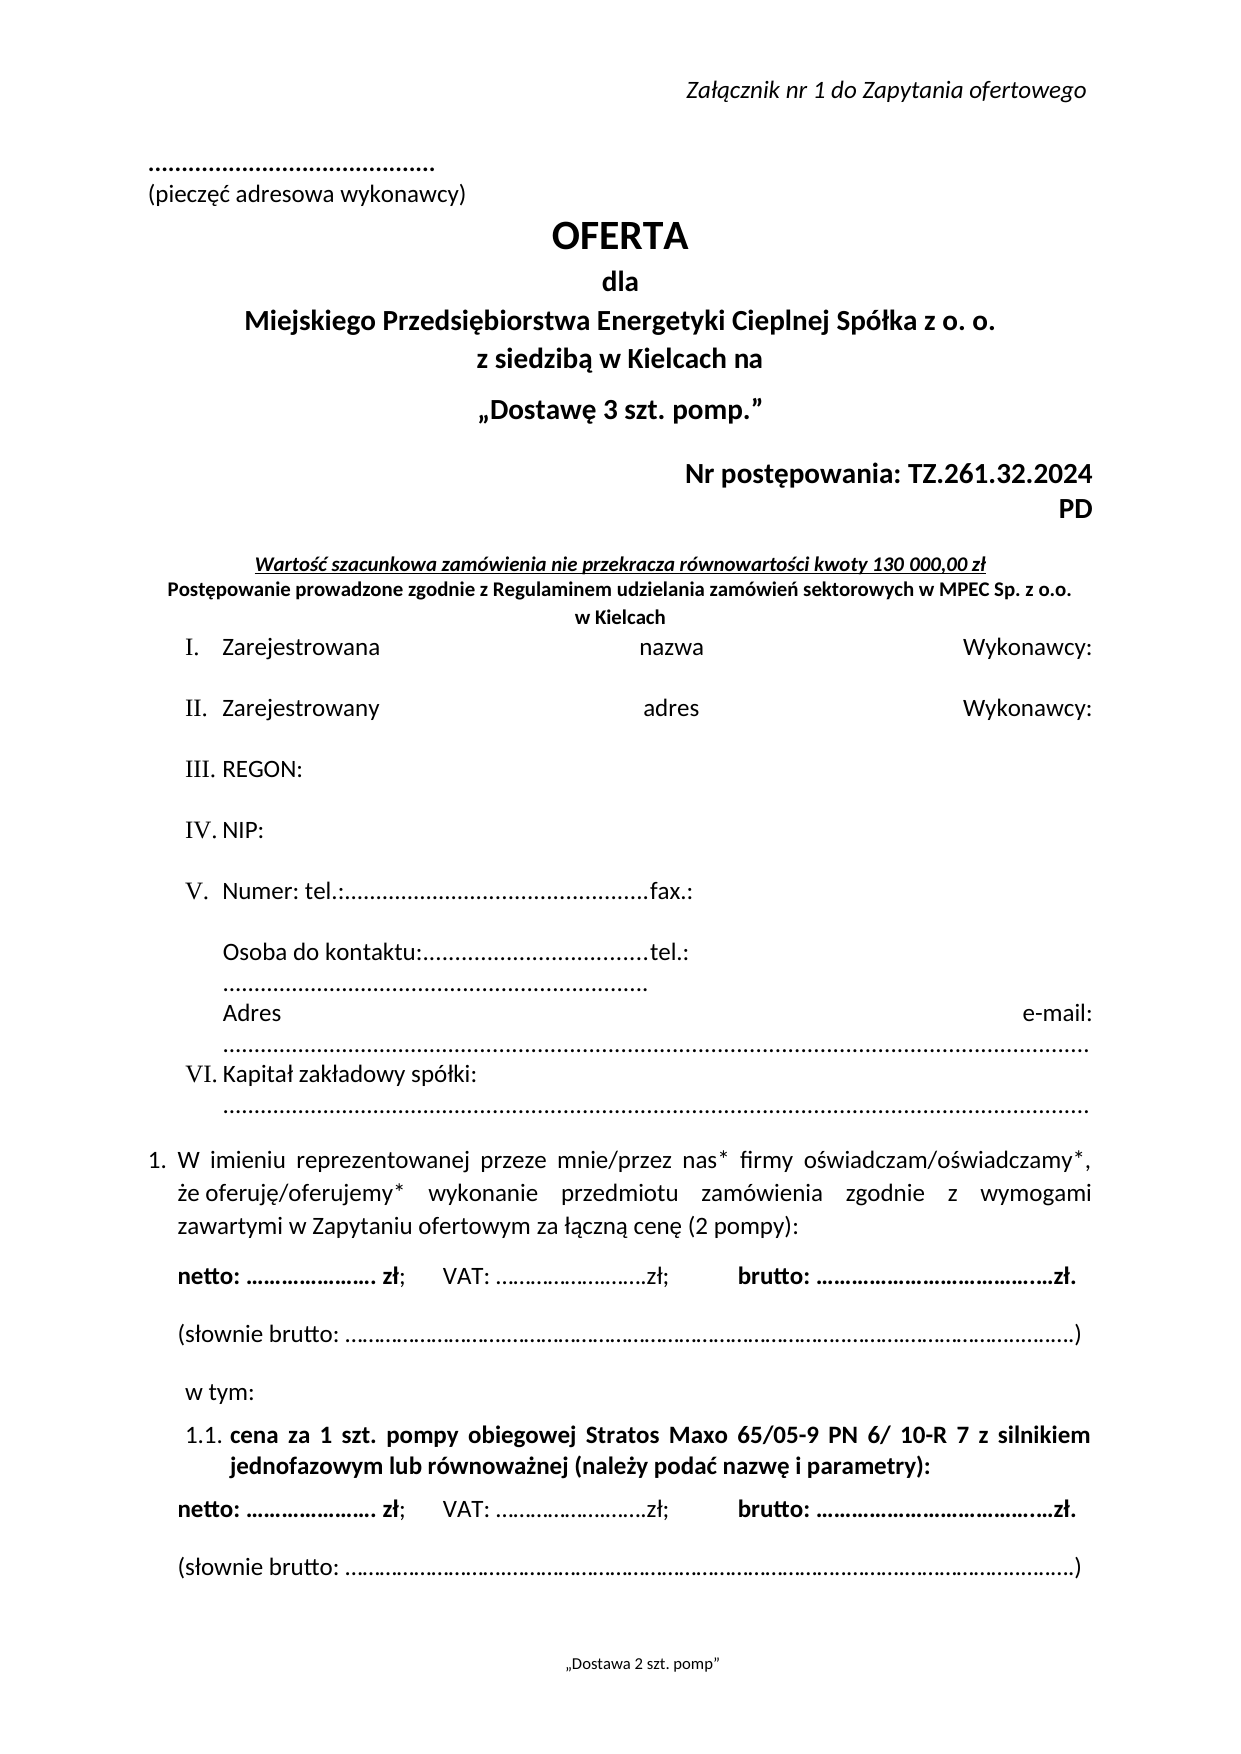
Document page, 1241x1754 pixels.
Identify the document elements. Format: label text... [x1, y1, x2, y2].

text (pieczęć adresowa wykonawcy) [148, 178, 1093, 209]
text (słownie brutto: ……………………….…………………………………………………..……….………………..…..….) [148, 1318, 1093, 1349]
text z siedzibą w Kielcach na [148, 340, 1093, 376]
list NIP: [185, 814, 1093, 875]
text ........................................... [148, 148, 1093, 178]
text (słownie brutto: ……………………….…………………………………………………..……….………………..…..….) [148, 1551, 1093, 1582]
list cena za 1 szt. pompy obiegowej Stratos Maxo 65/05-9 PN 6/ 10-R 7 z silnikiem jednofazowym lub równoważnej (należy podać nazwę i parametry): [185, 1419, 1093, 1481]
list Kapitał zakładowy spółki: [185, 1058, 1093, 1119]
text „Dostawę 3 szt. pomp.” [148, 391, 1093, 427]
text Miejskiego Przedsiębiorstwa Energetyki Cieplnej Spółka z o. o. [148, 302, 1093, 338]
text Nr postępowania: TZ.261.32.2024 [148, 455, 1093, 490]
text Postępowanie prowadzone zgodnie z Regulaminem udzielania zamówień sektorowych w MPEC Sp. z o.o. w Kielcach [148, 576, 1093, 629]
text dla [148, 263, 1093, 299]
text netto: …………………. zł; VAT: ……………….…….zł; brutto: ……………………………….…zł. [148, 1260, 1093, 1291]
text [148, 1493, 1093, 1523]
text Osoba do kontaktu: tel.: [223, 936, 1093, 997]
list Zarejestrowany adres Wykonawcy: [185, 692, 1093, 753]
text w tym: [148, 1376, 1093, 1407]
text Adres e-mail: [223, 997, 1093, 1058]
list Zarejestrowana nazwa Wykonawcy: [185, 631, 1093, 692]
list REGON: [185, 753, 1093, 814]
text OFERTA [148, 209, 1093, 259]
text PD [148, 490, 1093, 526]
text Wartość szacunkowa zamówienia nie przekracza równowartości kwoty 130 000,00 zł [148, 551, 1093, 576]
list W imieniu reprezentowanej przeze mnie/przez nas* firmy oświadczam/oświadczamy*, że oferuję/oferujemy* wykonanie przedmiotu zamówienia zgodnie z wymogami zawartymi w Zapytaniu ofertowym za łączną cenę (2 pompy): [148, 1144, 1093, 1241]
list Numer: tel.: fax.: [185, 875, 1093, 936]
